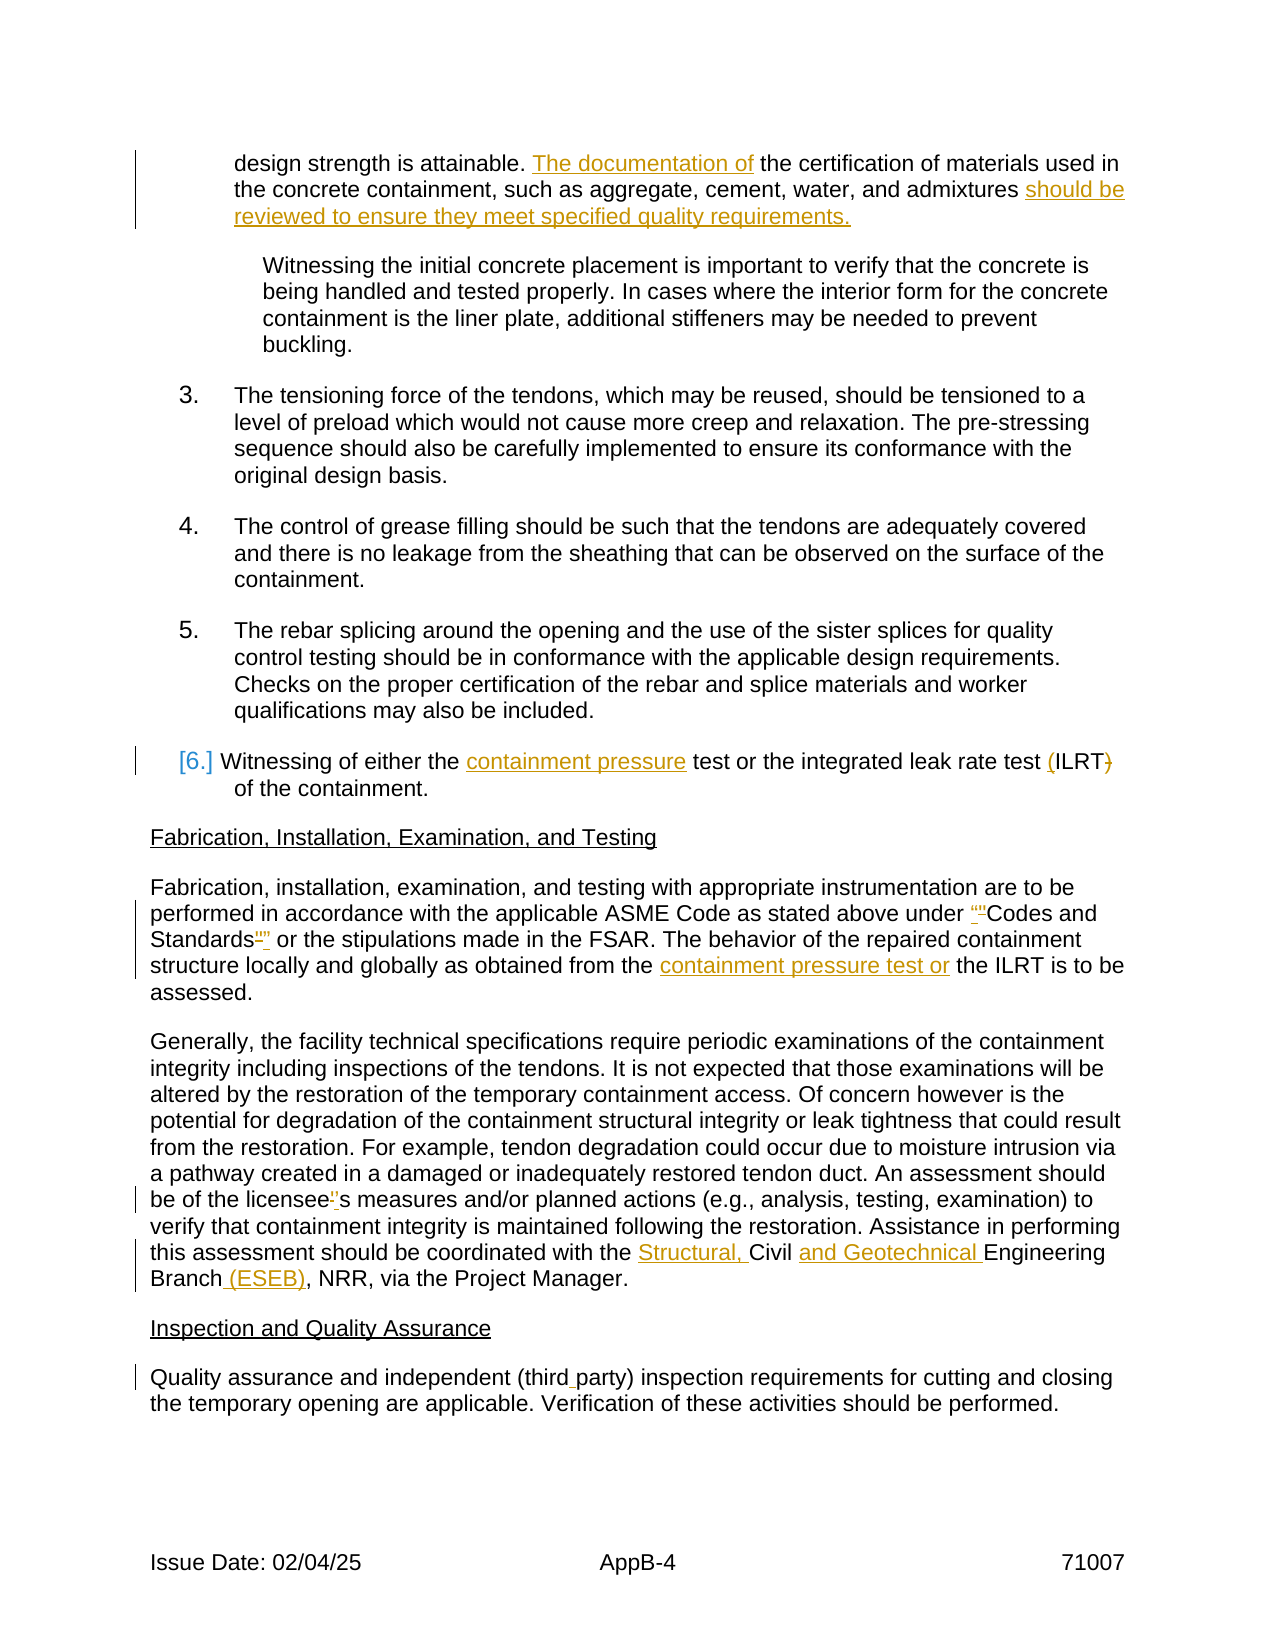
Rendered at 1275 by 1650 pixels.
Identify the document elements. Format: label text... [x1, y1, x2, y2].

text Inspection and Quality Assurance [150, 1314, 1125, 1341]
text Fabrication, installation, examination, and testing with appropriate instrumentation are to be performed in accordance with the applicable ASME Code as stated above under Codes and Standards or the stipulations made in the FSAR. The behavior of the repaired containment structure locally and globally as obtained from the the ILRT is to be assessed. [150, 873, 1125, 1005]
text Generally, the facility technical specifications require periodic examinations of the containment integrity including inspections of the tendons. It is not expected that those examinations will be altered by the restoration of the temporary containment access. Of concern however is the potential for degradation of the containment structural integrity or leak tightness that could result from the restoration. For example, tendon degradation could occur due to moisture intrusion via a pathway created in a damaged or inadequately restored tendon duct. An assessment should be of the licensees measures and/or planned actions (e.g., analysis, testing, examination) to verify that containment integrity is maintained following the restoration. Assistance in performing this assessment should be coordinated with the Civil Engineering Branch, NRR, via the Project Manager. [150, 1028, 1125, 1292]
text Fabrication, Installation, Examination, and Testing [150, 824, 1125, 851]
list The tensioning force of the tendons, which may be reused, should be tensioned to a level of preload which would not cause more creep and relaxation. The pre-stressing sequence should also be carefully implemented to ensure its conformance with the original design basis. [178, 380, 1125, 488]
list The rebar splicing around the opening and the use of the sister splices for quality control testing should be in conformance with the applicable design requirements. Checks on the proper certification of the rebar and splice materials and worker qualifications may also be included. [178, 615, 1125, 723]
text Quality assurance and independent (thirdparty) inspection requirements for cutting and closing the temporary opening are applicable. Verification of these activities should be performed. [150, 1364, 1125, 1417]
text Witnessing the initial concrete placement is important to verify that the concrete is being handled and tested properly. In cases where the interior form for the concrete containment is the liner plate, additional stiffeners may be needed to prevent buckling. [262, 252, 1125, 357]
list Witnessing of either the test or the integrated leak rate test ILRT of the containment. [178, 746, 1125, 801]
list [178, 150, 1125, 229]
list The control of grease filling should be such that the tendons are adequately covered and there is no leakage from the sheathing that can be observed on the surface of the containment. [178, 511, 1125, 592]
